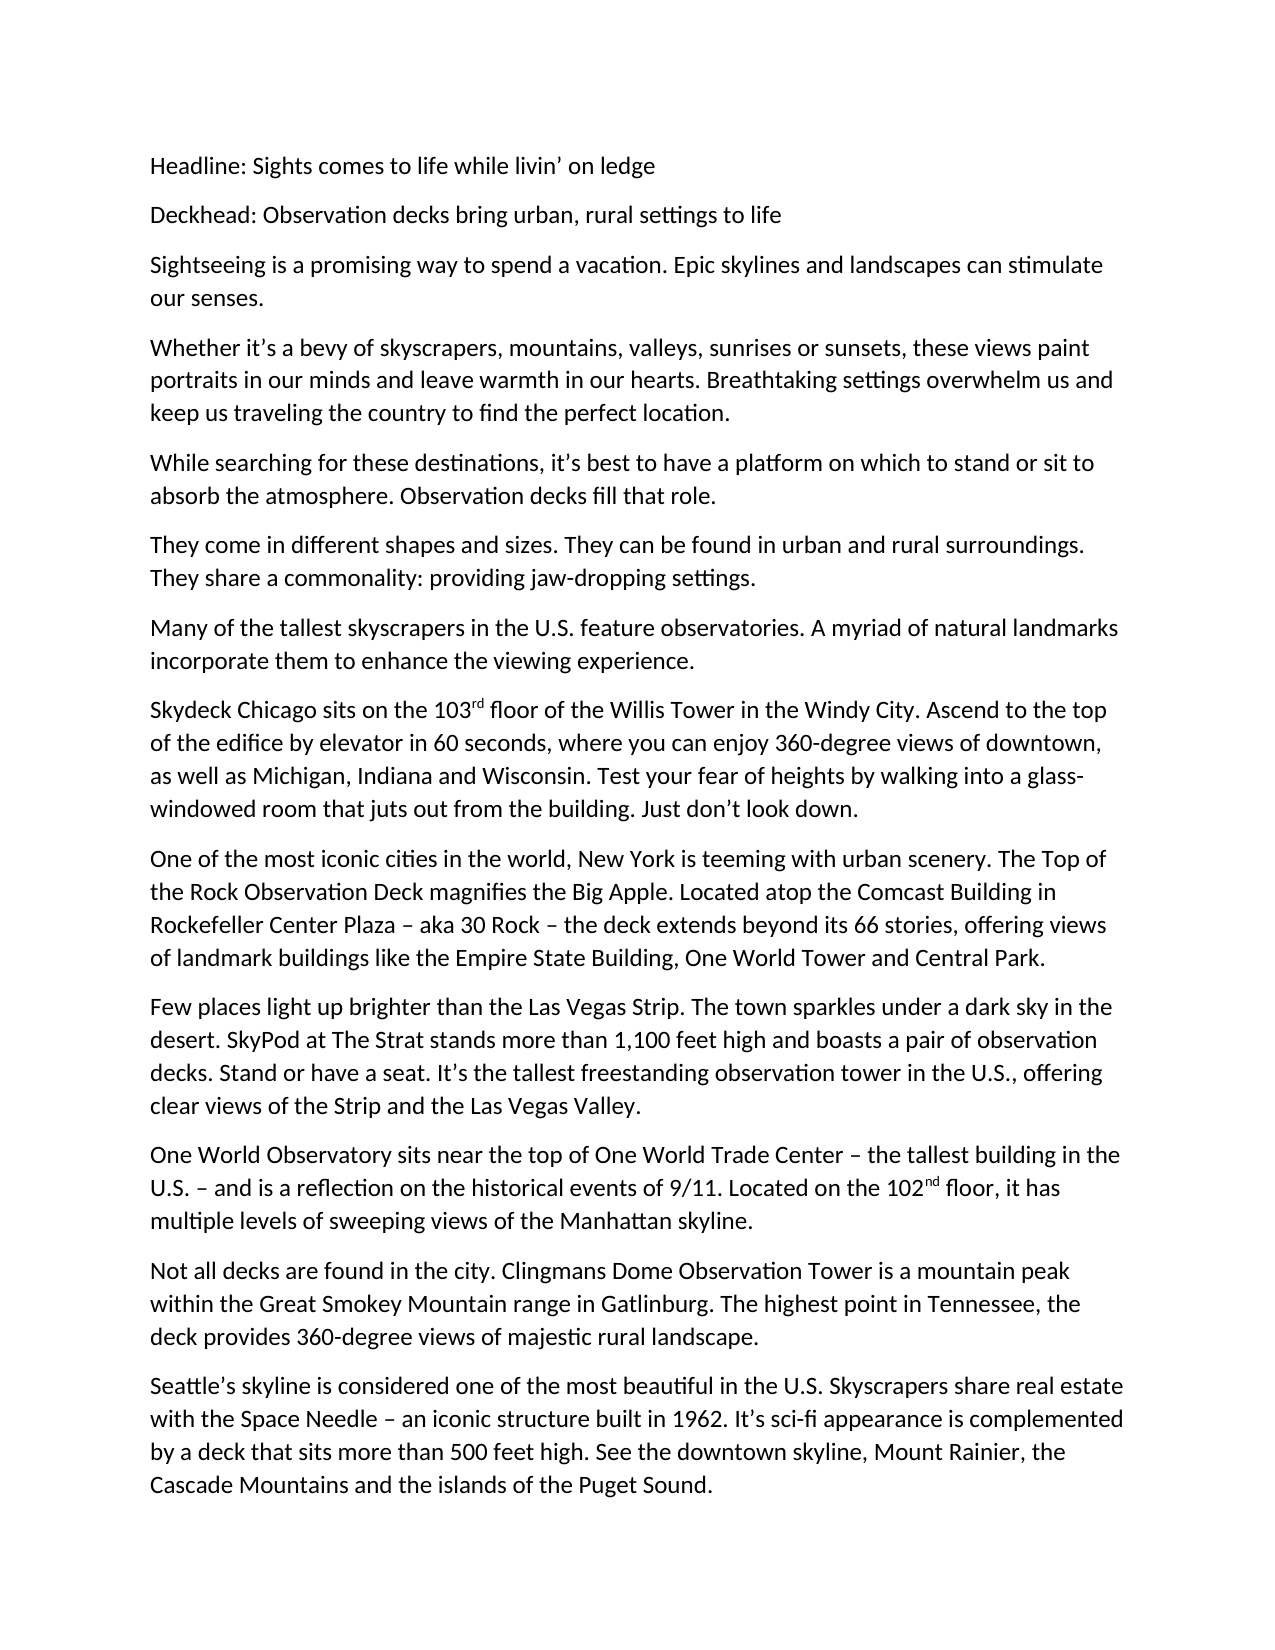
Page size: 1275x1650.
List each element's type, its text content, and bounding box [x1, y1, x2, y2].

text They come in different shapes and sizes. They can be found in urban and rural surroundings. They share a commonality: providing jaw-dropping settings. [150, 529, 1125, 593]
text Skydeck Chicago sits on the 103rd floor of the Willis Tower in the Windy City. Ascend to the top of the edifice by elevator in 60 seconds, where you can enjoy 360-degree views of downtown, as well as Michigan, Indiana and Wisconsin. Test your fear of heights by walking into a glass-windowed room that juts out from the building. Just don’t look down. [150, 694, 1125, 824]
text While searching for these destinations, it’s best to have a platform on which to stand or sit to absorb the atmosphere. Observation decks fill that role. [150, 447, 1125, 511]
text Seattle’s skyline is considered one of the most beautiful in the U.S. Skyscrapers share real estate with the Space Needle – an iconic structure built in 1962. It’s sci-fi appearance is complemented by a deck that sits more than 500 feet high. See the downtown skyline, Mount Rainier, the Cascade Mountains and the islands of the Puget Sound. [150, 1370, 1125, 1500]
text Sightseeing is a promising way to spend a vacation. Epic skylines and landscapes can stimulate our senses. [150, 249, 1125, 313]
text One World Observatory sits near the top of One World Trade Center – the tallest building in the U.S. – and is a reflection on the historical events of 9/11. Located on the 102nd floor, it has multiple levels of sweeping views of the Manhattan skyline. [150, 1139, 1125, 1236]
text Few places light up brighter than the Las Vegas Strip. The town sparkles under a dark sky in the desert. SkyPod at The Strat stands more than 1,100 feet high and boasts a pair of observation decks. Stand or have a seat. It’s the tallest freestanding observation tower in the U.S., offering clear views of the Strip and the Las Vegas Valley. [150, 991, 1125, 1121]
text Headline: Sights comes to life while livin’ on ledge [150, 150, 1125, 181]
text Many of the tallest skyscrapers in the U.S. feature observatories. A myriad of natural landmarks incorporate them to enhance the viewing experience. [150, 612, 1125, 676]
text Deckhead: Observation decks bring urban, rural settings to life [150, 199, 1125, 230]
text One of the most iconic cities in the world, New York is teeming with urban scenery. The Top of the Rock Observation Deck magnifies the Big Apple. Located atop the Comcast Building in Rockefeller Center Plaza – aka 30 Rock – the deck extends beyond its 66 stories, offering views of landmark buildings like the Empire State Building, One World Tower and Central Park. [150, 843, 1125, 972]
text Whether it’s a bevy of skyscrapers, mountains, valleys, sunrises or sunsets, these views paint portraits in our minds and leave warmth in our hearts. Breathtaking settings overwhelm us and keep us traveling the country to find the perfect location. [150, 332, 1125, 428]
text Not all decks are found in the city. Clingmans Dome Observation Tower is a mountain peak within the Great Smokey Mountain range in Gatlinburg. The highest point in Tennessee, the deck provides 360-degree views of majestic rural landscape. [150, 1255, 1125, 1351]
